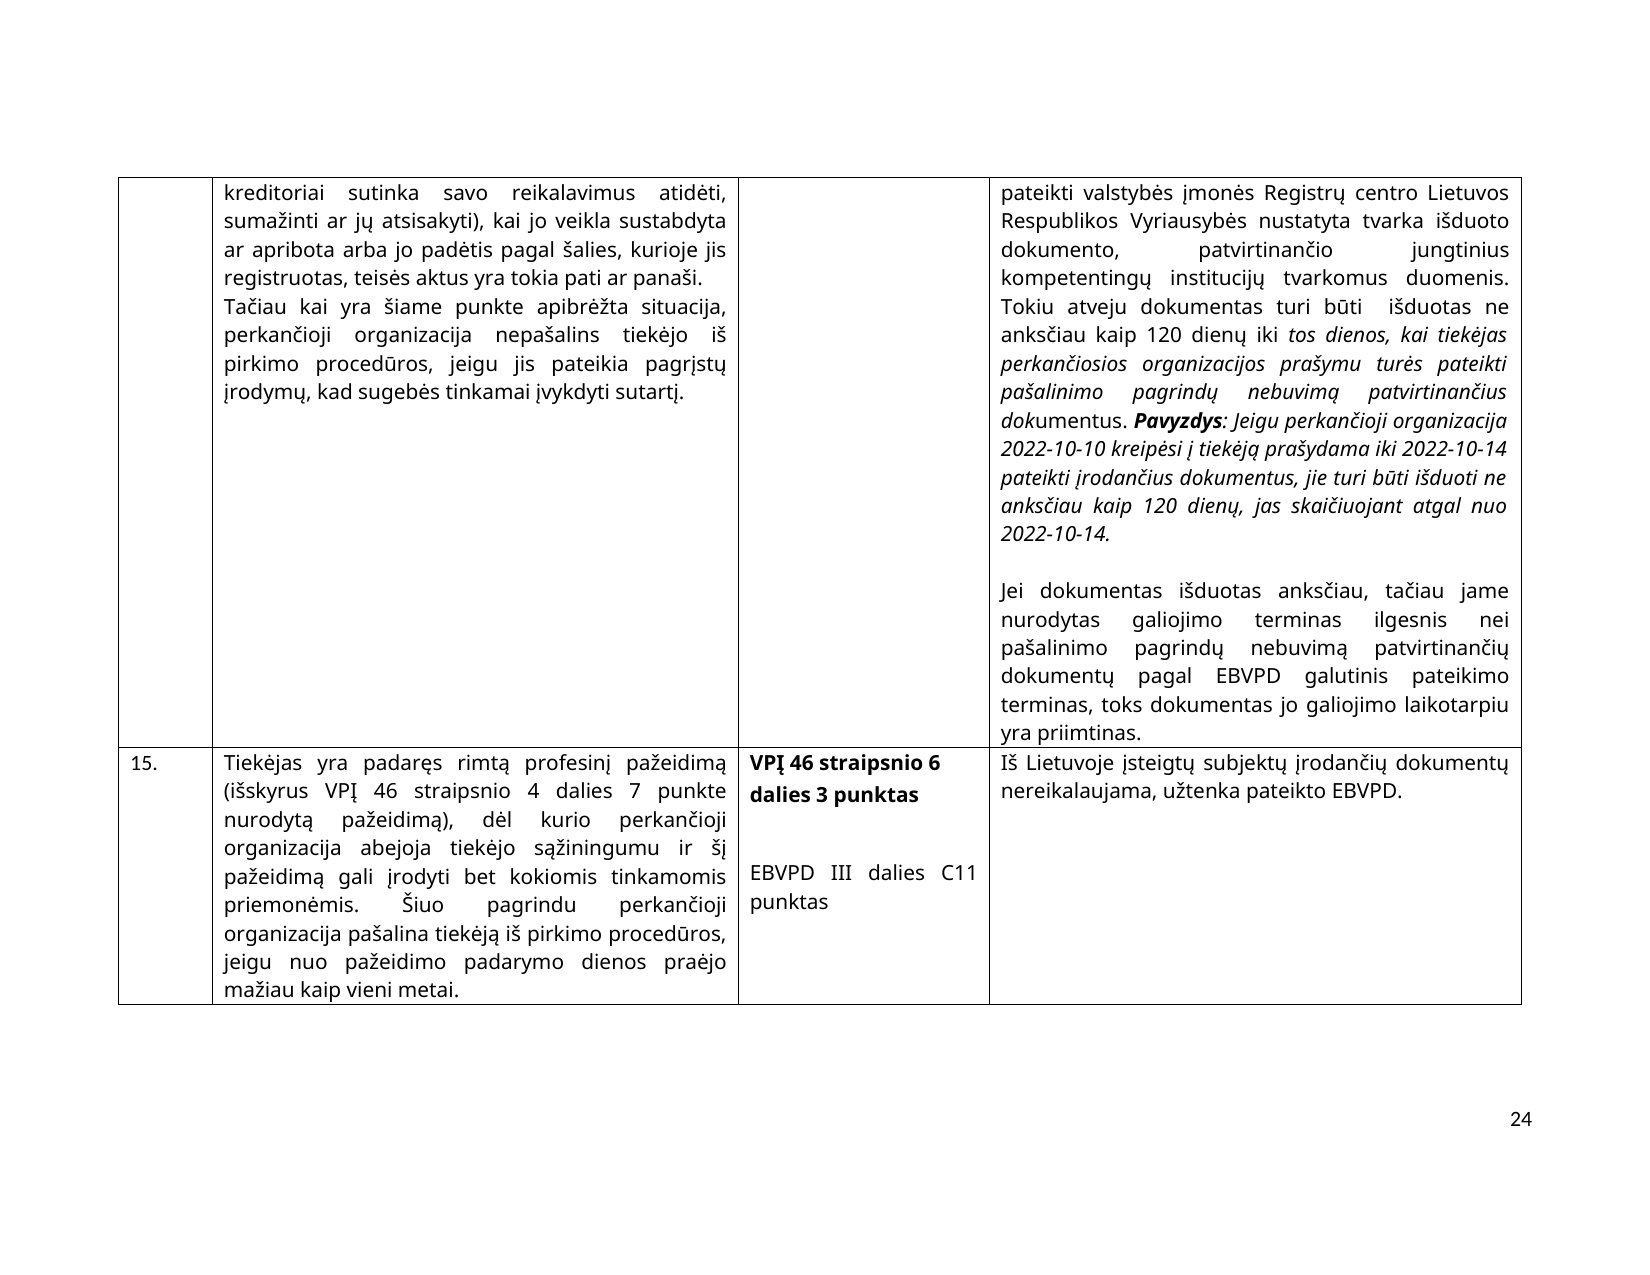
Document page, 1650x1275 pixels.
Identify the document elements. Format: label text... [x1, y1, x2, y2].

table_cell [739, 178, 989, 747]
table_cell [119, 178, 212, 747]
table_cell [119, 748, 212, 1004]
table_cell VPĮ 46 straipsnio 6 dalies 3 punktas EBVPD III dalies C11 punktas [739, 748, 989, 1004]
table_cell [213, 178, 738, 747]
table_cell Iš Lietuvoje įsteigtų subjektų įrodančių dokumentų nereikalaujama, užtenka pateikto EBVPD. [990, 748, 1521, 1004]
table_cell Tiekėjas yra padaręs rimtą profesinį pažeidimą (išskyrus VPĮ 46 straipsnio 4 dalies 7 punkte nurodytą pažeidimą), dėl kurio perkančioji organizacija abejoja tiekėjo sąžiningumu ir šį pažeidimą gali įrodyti bet kokiomis tinkamomis priemonėmis. Šiuo pagrindu perkančioji organizacija pašalina tiekėją iš pirkimo procedūros, jeigu nuo pažeidimo padarymo dienos praėjo mažiau kaip vieni metai. [213, 748, 738, 1004]
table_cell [990, 178, 1521, 747]
